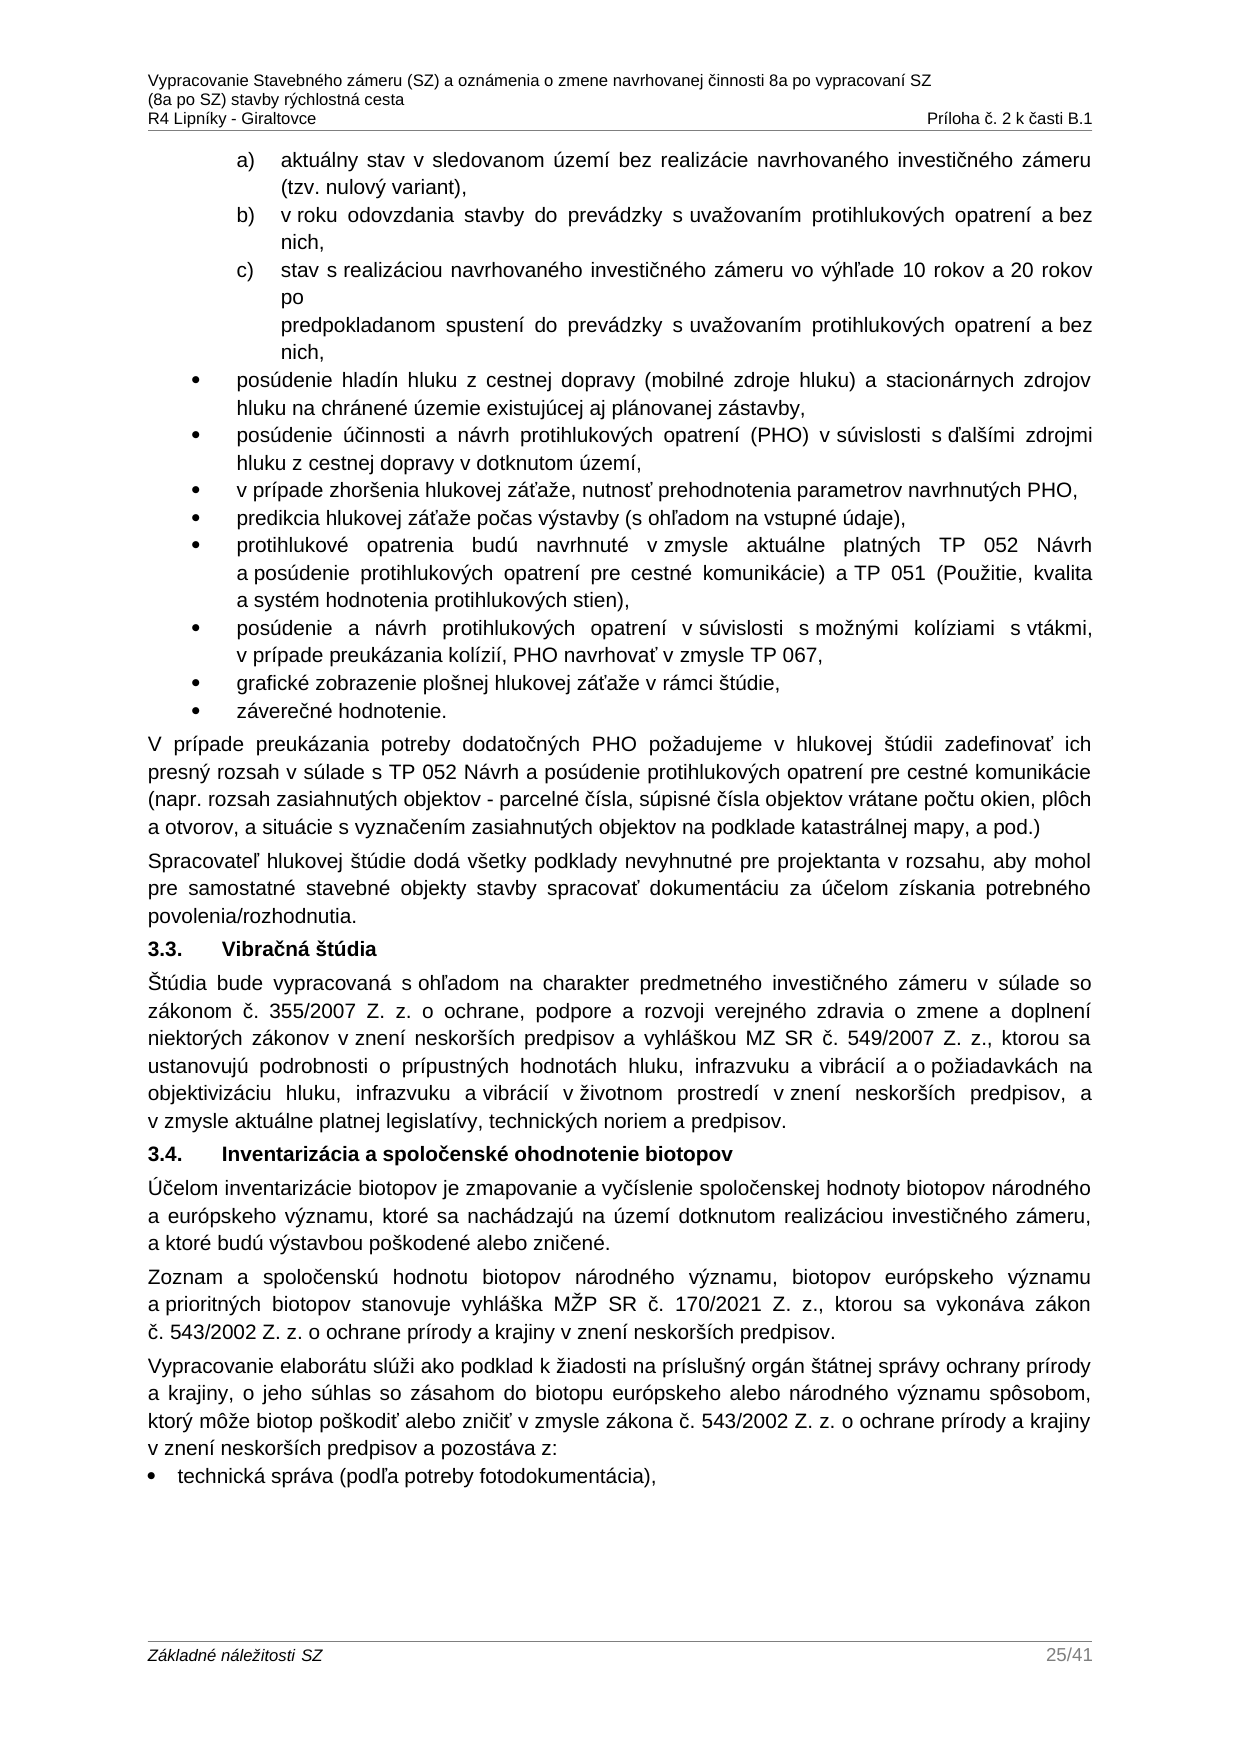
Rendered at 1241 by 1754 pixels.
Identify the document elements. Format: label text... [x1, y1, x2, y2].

text Štúdia bude vypracovaná s ohľadom na charakter predmetného investičného zámeru v súlade so zákonom č. 355/2007 Z. z. o ochrane, podpore a rozvoji verejného zdravia o zmene a doplnení niektorých zákonov v znení neskorších predpisov a vyhláškou MZ SR č. 549/2007 Z. z., ktorou sa ustanovujú podrobnosti o prípustných hodnotách hluku, infrazvuku a vibrácií a o požiadavkách na objektivizáciu hluku, infrazvuku a vibrácií v životnom prostredí v znení neskorších predpisov, a v zmysle aktuálne platnej legislatívy, technických noriem a predpisov. [148, 971, 1092, 1132]
list stav s realizáciou navrhovaného investičného zámeru vo výhľade 10 rokov a 20 rokov po [236, 258, 1092, 309]
list technická správa (podľa potreby fotodokumentácia), [148, 1463, 1092, 1488]
list predikcia hlukovej záťaže počas výstavby (s ohľadom na vstupné údaje), [192, 506, 1092, 529]
text V prípade preukázania potreby dodatočných PHO požadujeme v hlukovej štúdii zadefinovať ich presný rozsah v súlade s TP 052 Návrh a posúdenie protihlukových opatrení pre cestné komunikácie (napr. rozsah zasiahnutých objektov - parcelné čísla, súpisné čísla objektov vrátane počtu okien, plôch a otvorov, a situácie s vyznačením zasiahnutých objektov na podklade katastrálnej mapy, a pod.) [148, 732, 1092, 839]
list aktuálny stav v sledovanom území bez realizácie navrhovaného investičného zámeru (tzv. nulový variant), [236, 148, 1092, 199]
list grafické zobrazenie plošnej hlukovej záťaže v rámci štúdie, [192, 671, 1092, 695]
list Vibračná štúdia [148, 937, 1092, 961]
list predpokladanom spustení do prevádzky s uvažovaním protihlukových opatrení a bez nich, [281, 313, 1092, 364]
text Zoznam a spoločenskú hodnotu biotopov národného významu, biotopov európskeho významu a prioritných biotopov stanovuje vyhláška MŽP SR č. 170/2021 Z. z., ktorou sa vykonáva zákon č. 543/2002 Z. z. o ochrane prírody a krajiny v znení neskorších predpisov. [148, 1265, 1092, 1344]
list záverečné hodnotenie. [192, 698, 1092, 722]
text Vypracovanie elaborátu slúži ako podklad k žiadosti na príslušný orgán štátnej správy ochrany prírody a krajiny, o jeho súhlas so zásahom do biotopu európskeho alebo národného významu spôsobom, ktorý môže biotop poškodiť alebo zničiť v zmysle zákona č. 543/2002 Z. z. o ochrane prírody a krajiny v znení neskorších predpisov a pozostáva z: [148, 1353, 1092, 1460]
list Inventarizácia a spoločenské ohodnotenie biotopov [148, 1142, 1092, 1166]
list v prípade zhoršenia hlukovej záťaže, nutnosť prehodnotenia parametrov navrhnutých PHO, [192, 478, 1092, 502]
list posúdenie hladín hluku z cestnej dopravy (mobilné zdroje hluku) a stacionárnych zdrojov hluku na chránené územie existujúcej aj plánovanej zástavby, [192, 368, 1092, 419]
list protihlukové opatrenia budú navrhnuté v zmysle aktuálne platných TP 052 Návrh a posúdenie protihlukových opatrení pre cestné komunikácie) a TP 051 (Použitie, kvalita a systém hodnotenia protihlukových stien), [192, 533, 1092, 612]
list posúdenie a návrh protihlukových opatrení v súvislosti s možnými kolíziami s vtákmi, v prípade preukázania kolízií, PHO navrhovať v zmysle TP 067, [192, 616, 1092, 667]
list v roku odovzdania stavby do prevádzky s uvažovaním protihlukových opatrení a bez nich, [236, 203, 1092, 254]
text Účelom inventarizácie biotopov je zmapovanie a vyčíslenie spoločenskej hodnoty biotopov národného a európskeho významu, ktoré sa nachádzajú na území dotknutom realizáciou investičného zámeru, a ktoré budú výstavbou poškodené alebo zničené. [148, 1176, 1092, 1255]
list posúdenie účinnosti a návrh protihlukových opatrení (PHO) v súvislosti s ďalšími zdrojmi hluku z cestnej dopravy v dotknutom území, [192, 423, 1092, 474]
text Spracovateľ hlukovej štúdie dodá všetky podklady nevyhnutné pre projektanta v rozsahu, aby mohol pre samostatné stavebné objekty stavby spracovať dokumentáciu za účelom získania potrebného povolenia/rozhodnutia. [148, 848, 1092, 927]
